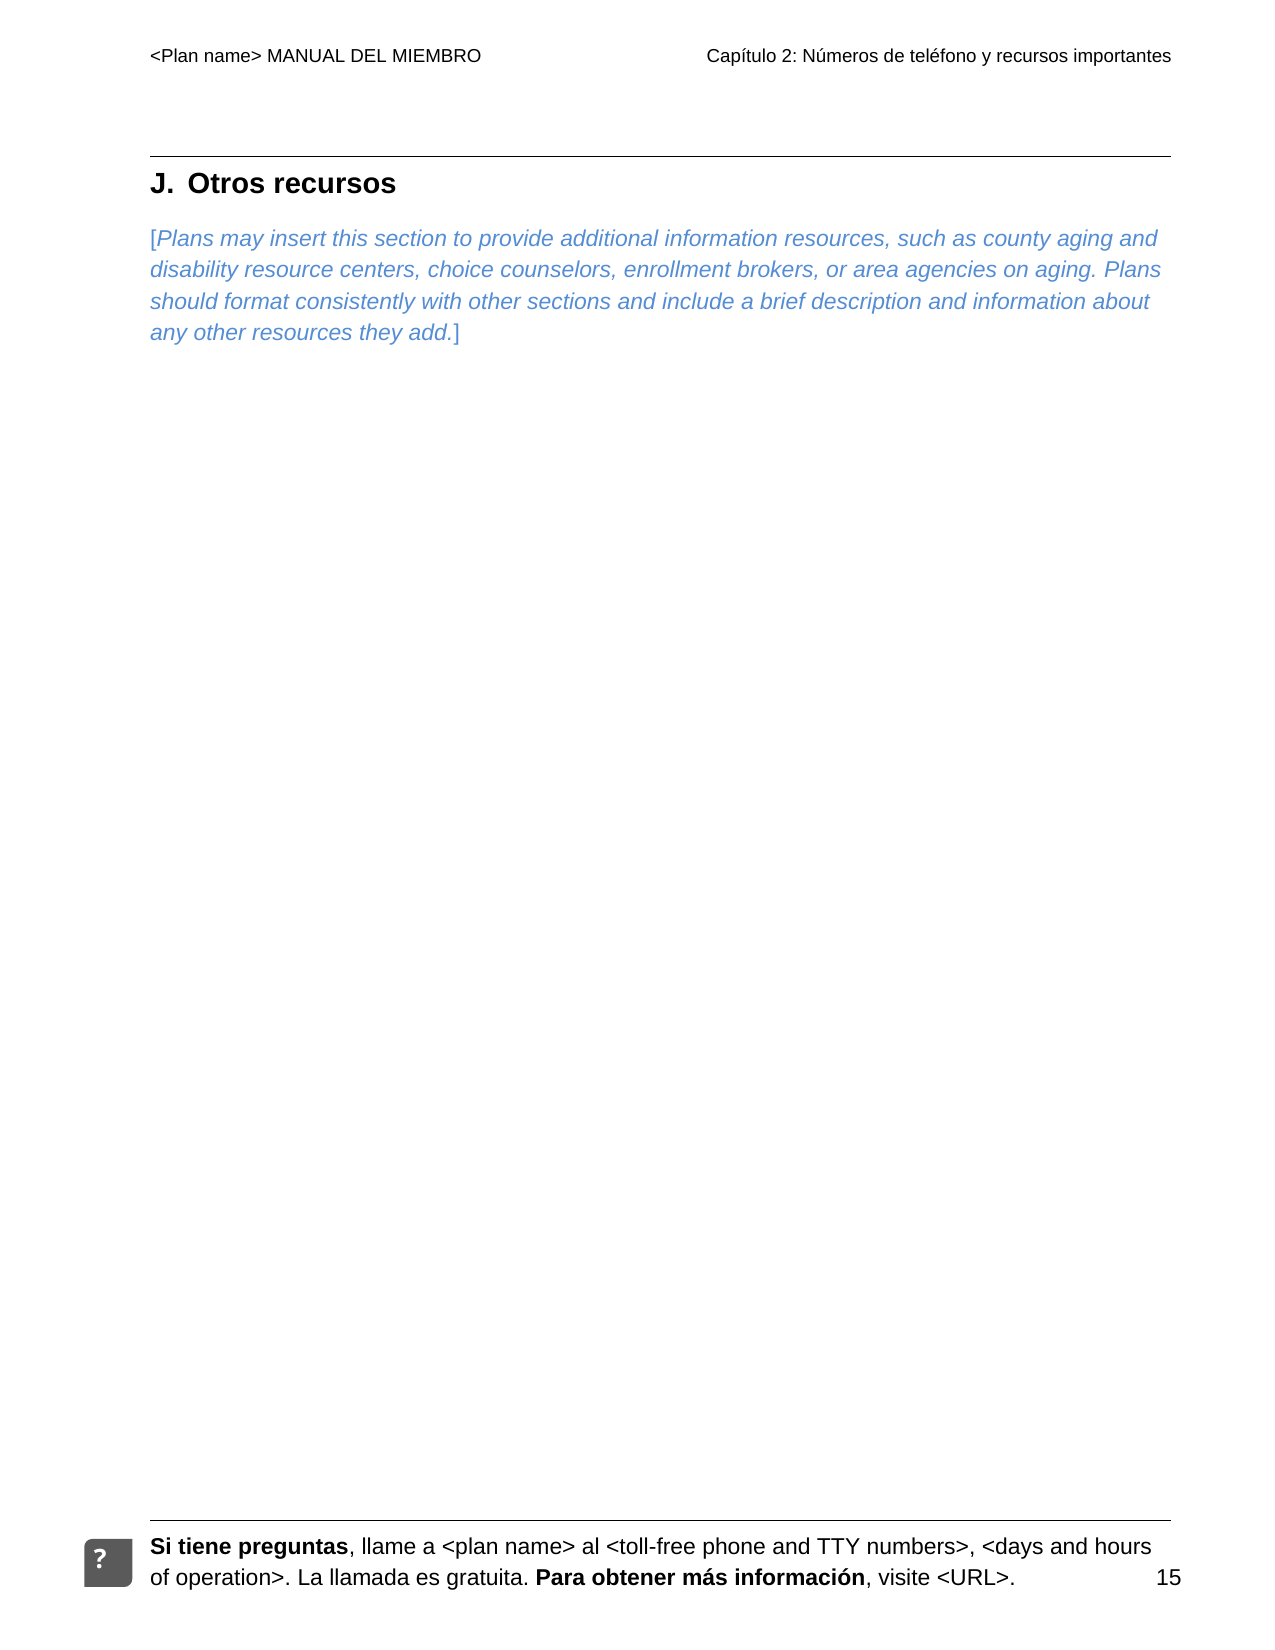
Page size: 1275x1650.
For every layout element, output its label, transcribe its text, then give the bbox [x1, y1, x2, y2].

text [Plans may insert this section to provide additional information resources, such as county aging and disability resource centers, choice counselors, enrollment brokers, or area agencies on aging. Plans should format consistently with other sections and include a brief description and information about any other resources they add.] [150, 222, 1171, 347]
subtitle Otros recursos [150, 157, 1171, 201]
